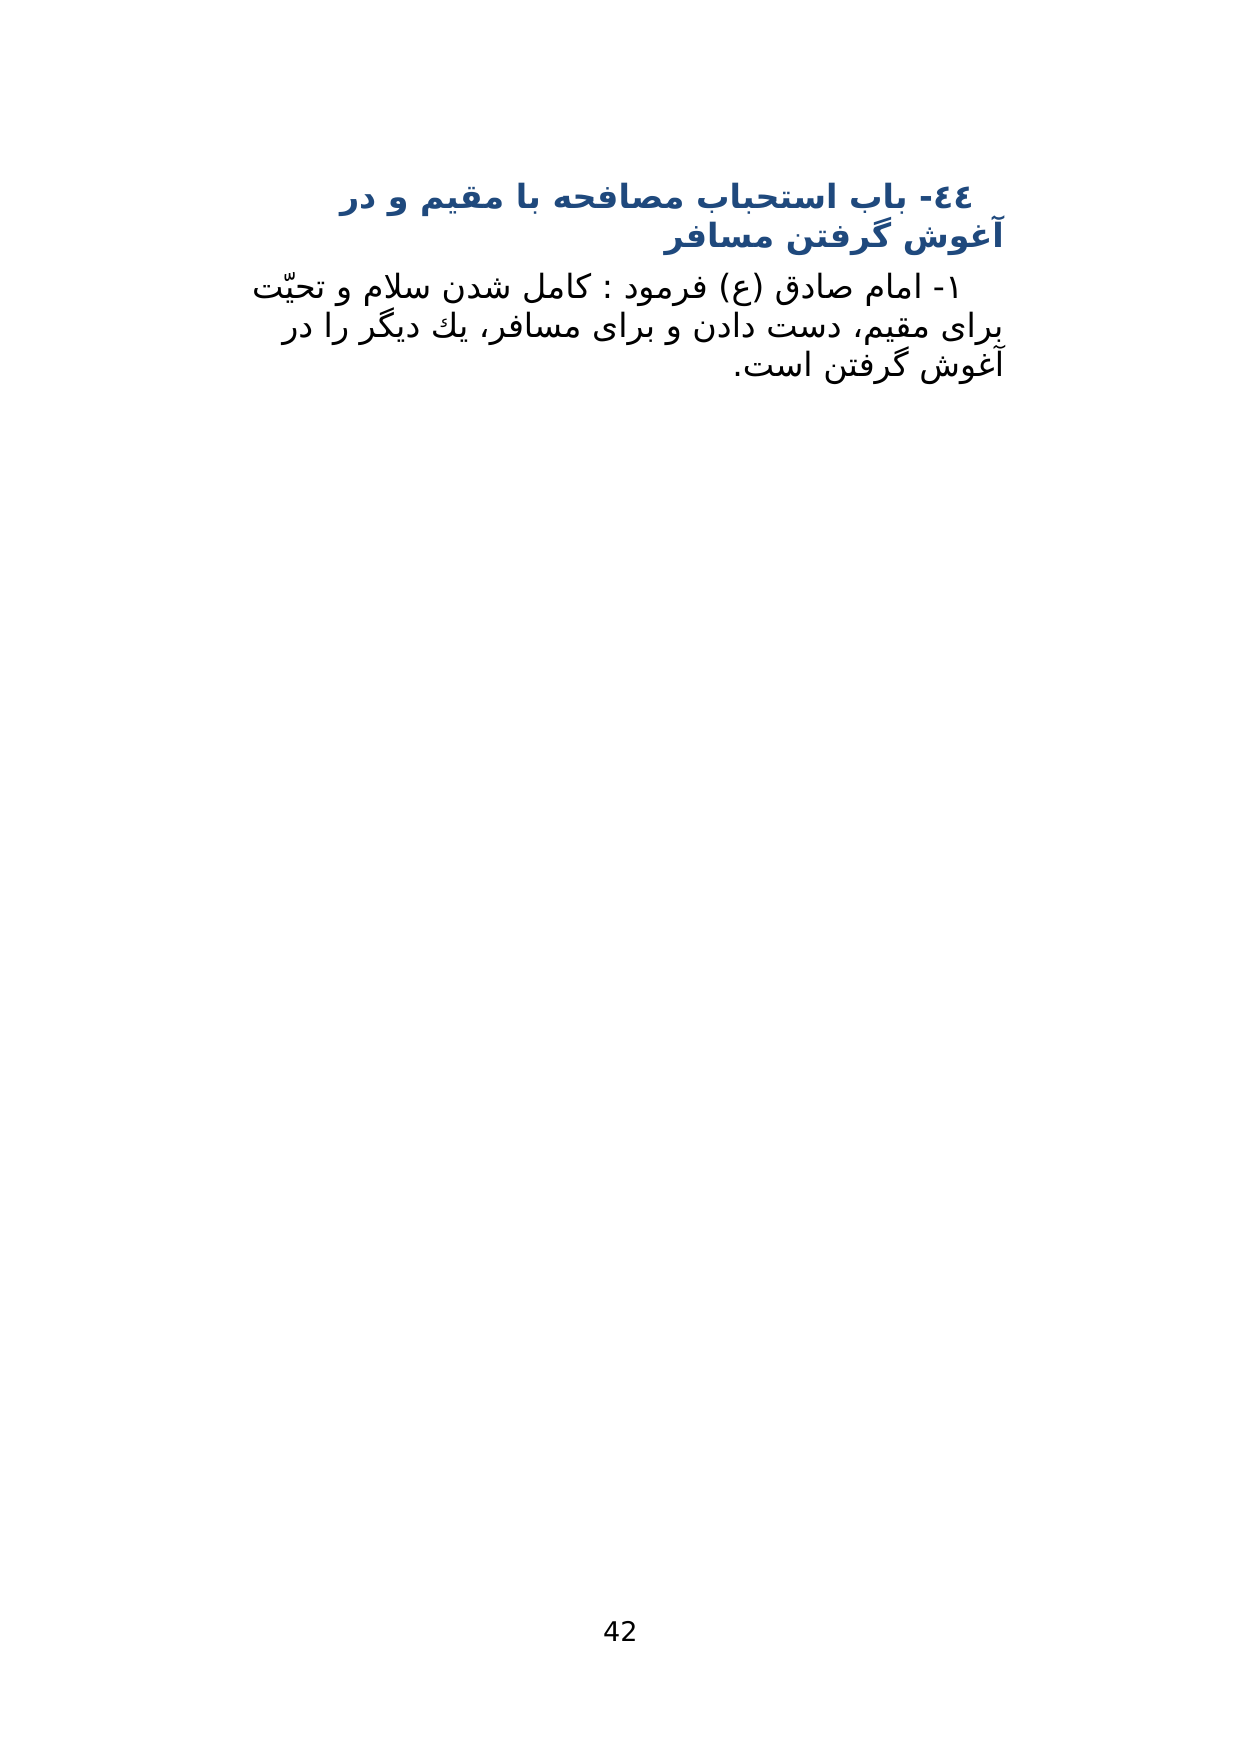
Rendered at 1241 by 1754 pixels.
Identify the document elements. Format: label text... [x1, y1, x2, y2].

subtitle ٤٤- باب استحباب مصافحه با مقيم و در آغوش گرفتن مسافر [236, 177, 1004, 255]
text ١- امام صادق (ع) فرمود : كامل شدن سلام و تحيّت براى مقيم، دست دادن و براى مسافر، يك ديگر را در آغوش گرفتن است. [236, 267, 1004, 384]
